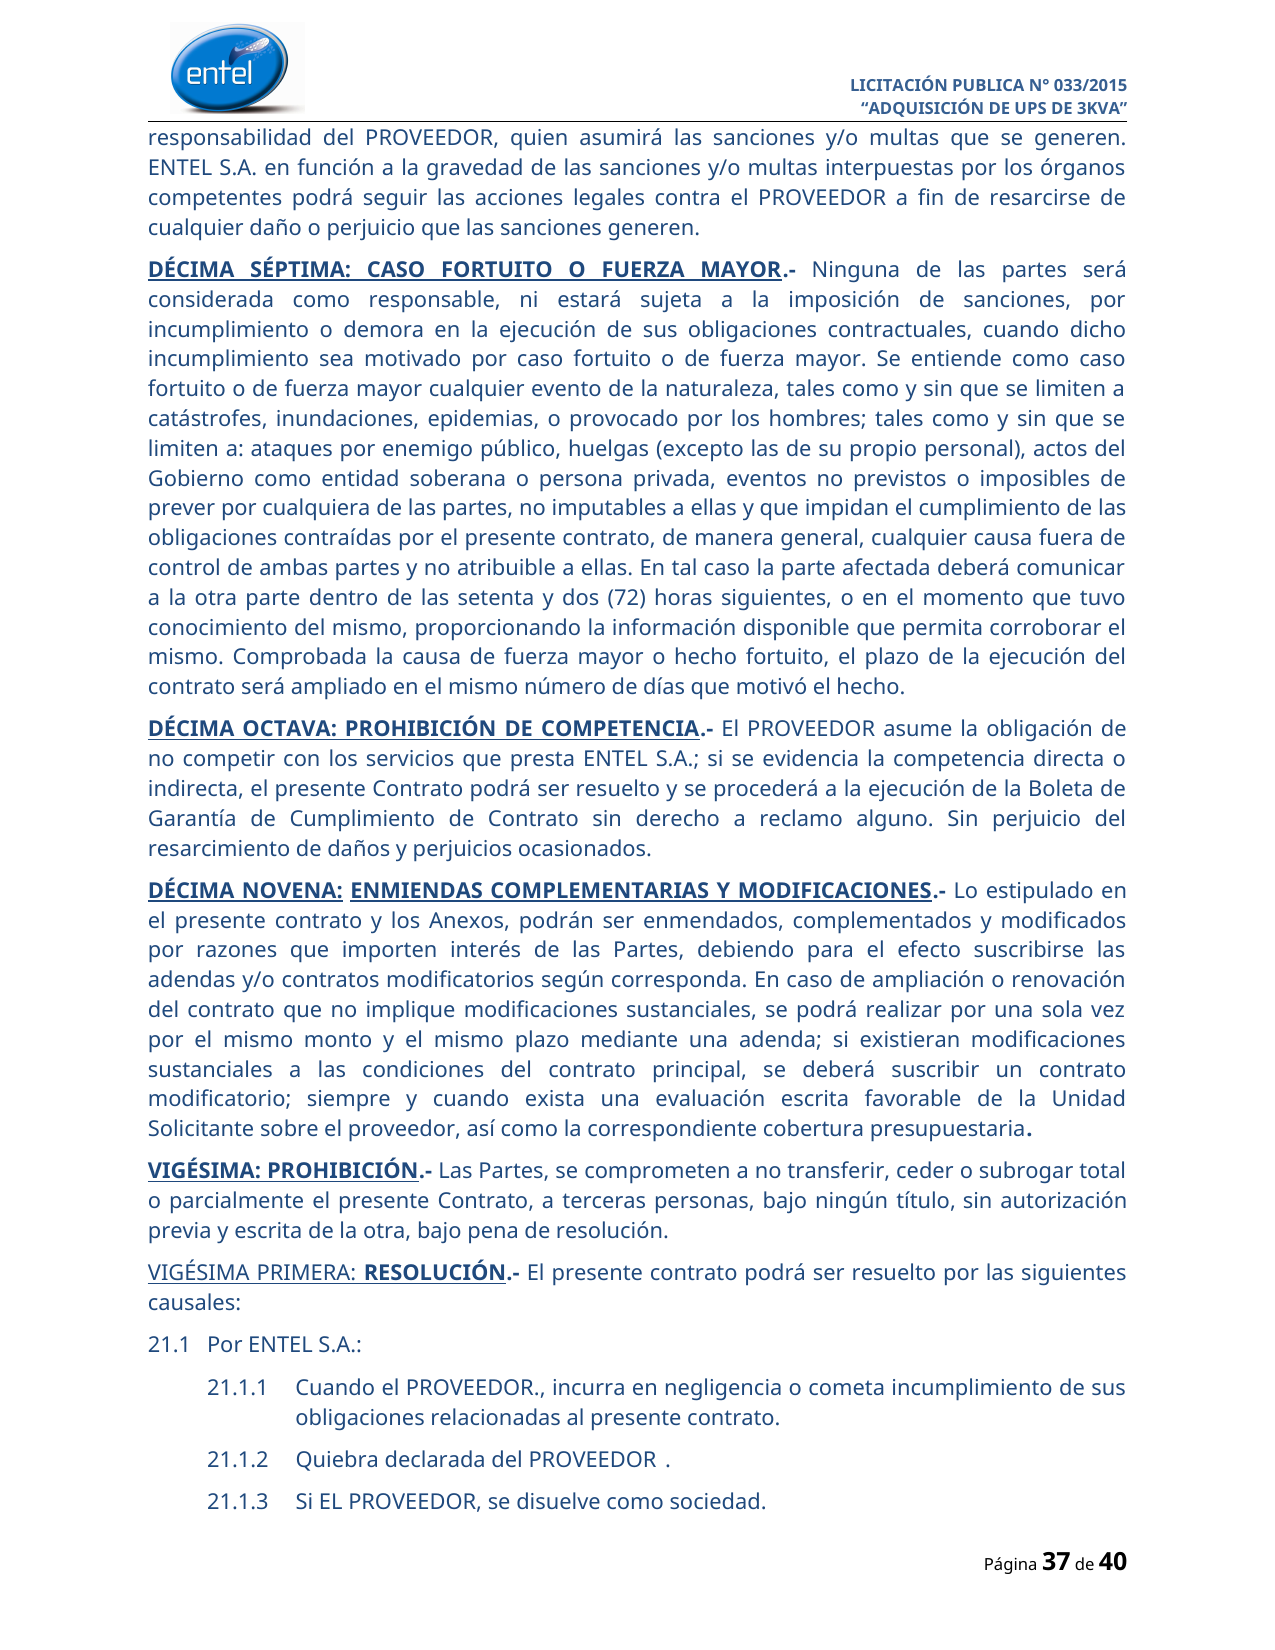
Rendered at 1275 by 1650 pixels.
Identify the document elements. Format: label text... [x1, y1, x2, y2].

text DÉCIMA NOVENA: ENMIENDAS COMPLEMENTARIAS Y MODIFICACIONES.- Lo estipulado en el presente contrato y los Anexos, podrán ser enmendados, complementados y modificados por razones que importen interés de las Partes, debiendo para el efecto suscribirse las adendas y/o contratos modificatorios según corresponda. En caso de ampliación o renovación del contrato que no implique modificaciones sustanciales, se podrá realizar por una sola vez por el mismo monto y el mismo plazo mediante una adenda; si existieran modificaciones sustanciales a las condiciones del contrato principal, se deberá suscribir un contrato modificatorio; siempre y cuando exista una evaluación escrita favorable de la Unidad Solicitante sobre el proveedor, así como la correspondiente cobertura presupuestaria. [148, 875, 1127, 1143]
text 21.1 Por ENTEL S.A.: [148, 1329, 1127, 1359]
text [148, 122, 1127, 242]
text VIGÉSIMA PRIMERA: RESOLUCIÓN.- El presente contrato podrá ser resuelto por las siguientes causales: [148, 1257, 1127, 1317]
picture [170, 22, 305, 114]
text 21.1.1 Cuando el PROVEEDOR., incurra en negligencia o cometa incumplimiento de sus obligaciones relacionadas al presente contrato. [207, 1372, 1127, 1431]
text 21.1.2 Quiebra declarada del PROVEEDOR . [148, 1444, 1127, 1474]
text DÉCIMA SÉPTIMA: CASO FORTUITO O FUERZA MAYOR.- Ninguna de las partes será considerada como responsable, ni estará sujeta a la imposición de sanciones, por incumplimiento o demora en la ejecución de sus obligaciones contractuales, cuando dicho incumplimiento sea motivado por caso fortuito o de fuerza mayor. Se entiende como caso fortuito o de fuerza mayor cualquier evento de la naturaleza, tales como y sin que se limiten a catástrofes, inundaciones, epidemias, o provocado por los hombres; tales como y sin que se limiten a: ataques por enemigo público, huelgas (excepto las de su propio personal), actos del Gobierno como entidad soberana o persona privada, eventos no previstos o imposibles de prever por cualquiera de las partes, no imputables a ellas y que impidan el cumplimiento de las obligaciones contraídas por el presente contrato, de manera general, cualquier causa fuera de control de ambas partes y no atribuible a ellas. En tal caso la parte afectada deberá comunicar a la otra parte dentro de las setenta y dos (72) horas siguientes, o en el momento que tuvo conocimiento del mismo, proporcionando la información disponible que permita corroborar el mismo. Comprobada la causa de fuerza mayor o hecho fortuito, el plazo de la ejecución del contrato será ampliado en el mismo número de días que motivó el hecho. [148, 254, 1127, 701]
text DÉCIMA OCTAVA: PROHIBICIÓN DE COMPETENCIA.- El PROVEEDOR asume la obligación de no competir con los servicios que presta ENTEL S.A.; si se evidencia la competencia directa o indirecta, el presente Contrato podrá ser resuelto y se procederá a la ejecución de la Boleta de Garantía de Cumplimiento de Contrato sin derecho a reclamo alguno. Sin perjuicio del resarcimiento de daños y perjuicios ocasionados. [148, 713, 1127, 862]
text 21.1.3 Si EL PROVEEDOR, se disuelve como sociedad. [148, 1486, 1127, 1516]
text VIGÉSIMA: PROHIBICIÓN.- Las Partes, se comprometen a no transferir, ceder o subrogar total o parcialmente el presente Contrato, a terceras personas, bajo ningún título, sin autorización previa y escrita de la otra, bajo pena de resolución. [148, 1156, 1127, 1245]
